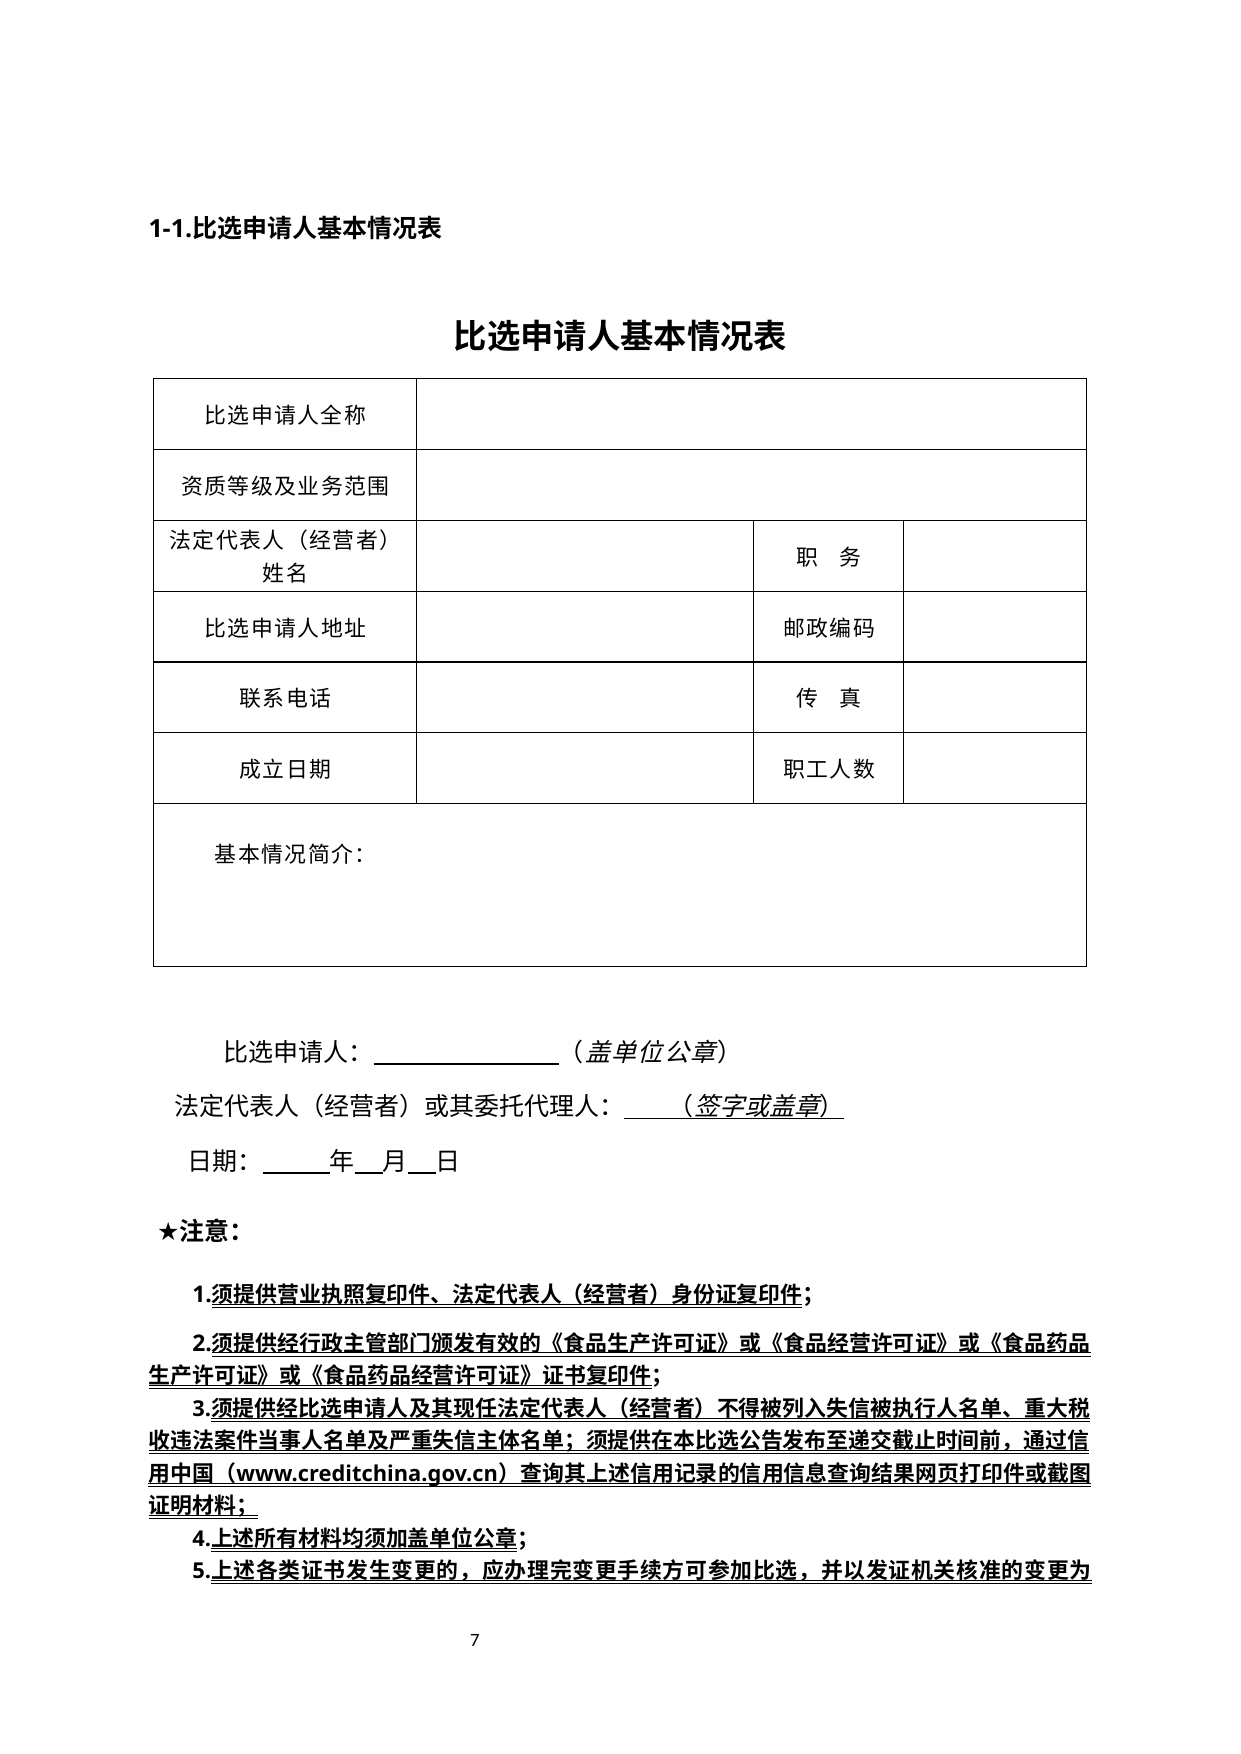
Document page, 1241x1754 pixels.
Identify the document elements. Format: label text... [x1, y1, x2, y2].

table_cell 传 真 [754, 663, 903, 732]
text 比选申请人基本情况表 [148, 301, 1092, 366]
list 须提供经比选申请人及其现任法定代表人（经营者）不得被列入失信被执行人名单、重大税收违法案件当事人名单及严重失信主体名单；须提供在本比选公告发布至递交截止时间前，通过信用中国（www.creditchina.gov.cn）查询其上述信用记录的信用信息查询结果网页打印件或截图证明材料； [148, 1390, 1092, 1520]
text 1-1.比选申请人基本情况表 [148, 194, 1092, 259]
table_cell [417, 521, 753, 591]
list 须提供经行政主管部门颁发有效的《食品生产许可证》或《食品经营许可证》或《食品药品生产许可证》或《食品药品经营许可证》证书复印件； [148, 1325, 1092, 1390]
text ★注意： [148, 1195, 1092, 1260]
table_cell [904, 733, 1086, 803]
list 须提供营业执照复印件、法定代表人（经营者）身份证复印件； [148, 1260, 1092, 1325]
table_cell [417, 663, 753, 732]
table_cell 职 务 [754, 521, 903, 591]
table_cell 职工人数 [754, 733, 903, 803]
table_cell 资质等级及业务范围 [154, 450, 416, 520]
table_cell [417, 733, 753, 803]
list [148, 1553, 1092, 1585]
table_cell [904, 663, 1086, 732]
table_cell 比选申请人地址 [154, 592, 416, 661]
list 上述所有材料均须加盖单位公章； [148, 1520, 1092, 1553]
text 日期： 年 月 日 [148, 1141, 1092, 1177]
text 法定代表人（经营者）或其委托代理人： （签字或盖章） [148, 1087, 1092, 1123]
table_cell [904, 592, 1086, 661]
table_cell 联系电话 [154, 663, 416, 732]
table_cell 法定代表人（经营者）姓名 [154, 521, 416, 591]
text 比选申请人： （盖单位公章） [148, 1032, 1092, 1068]
table_header [417, 379, 1086, 449]
table_cell [417, 450, 1086, 520]
table_header 比选申请人全称 [154, 379, 416, 449]
table_cell [417, 592, 753, 661]
table_cell [904, 521, 1086, 591]
table_cell 邮政编码 [754, 592, 903, 661]
table_cell 成立日期 [154, 733, 416, 803]
table_cell 基本情况简介： [154, 804, 1086, 966]
